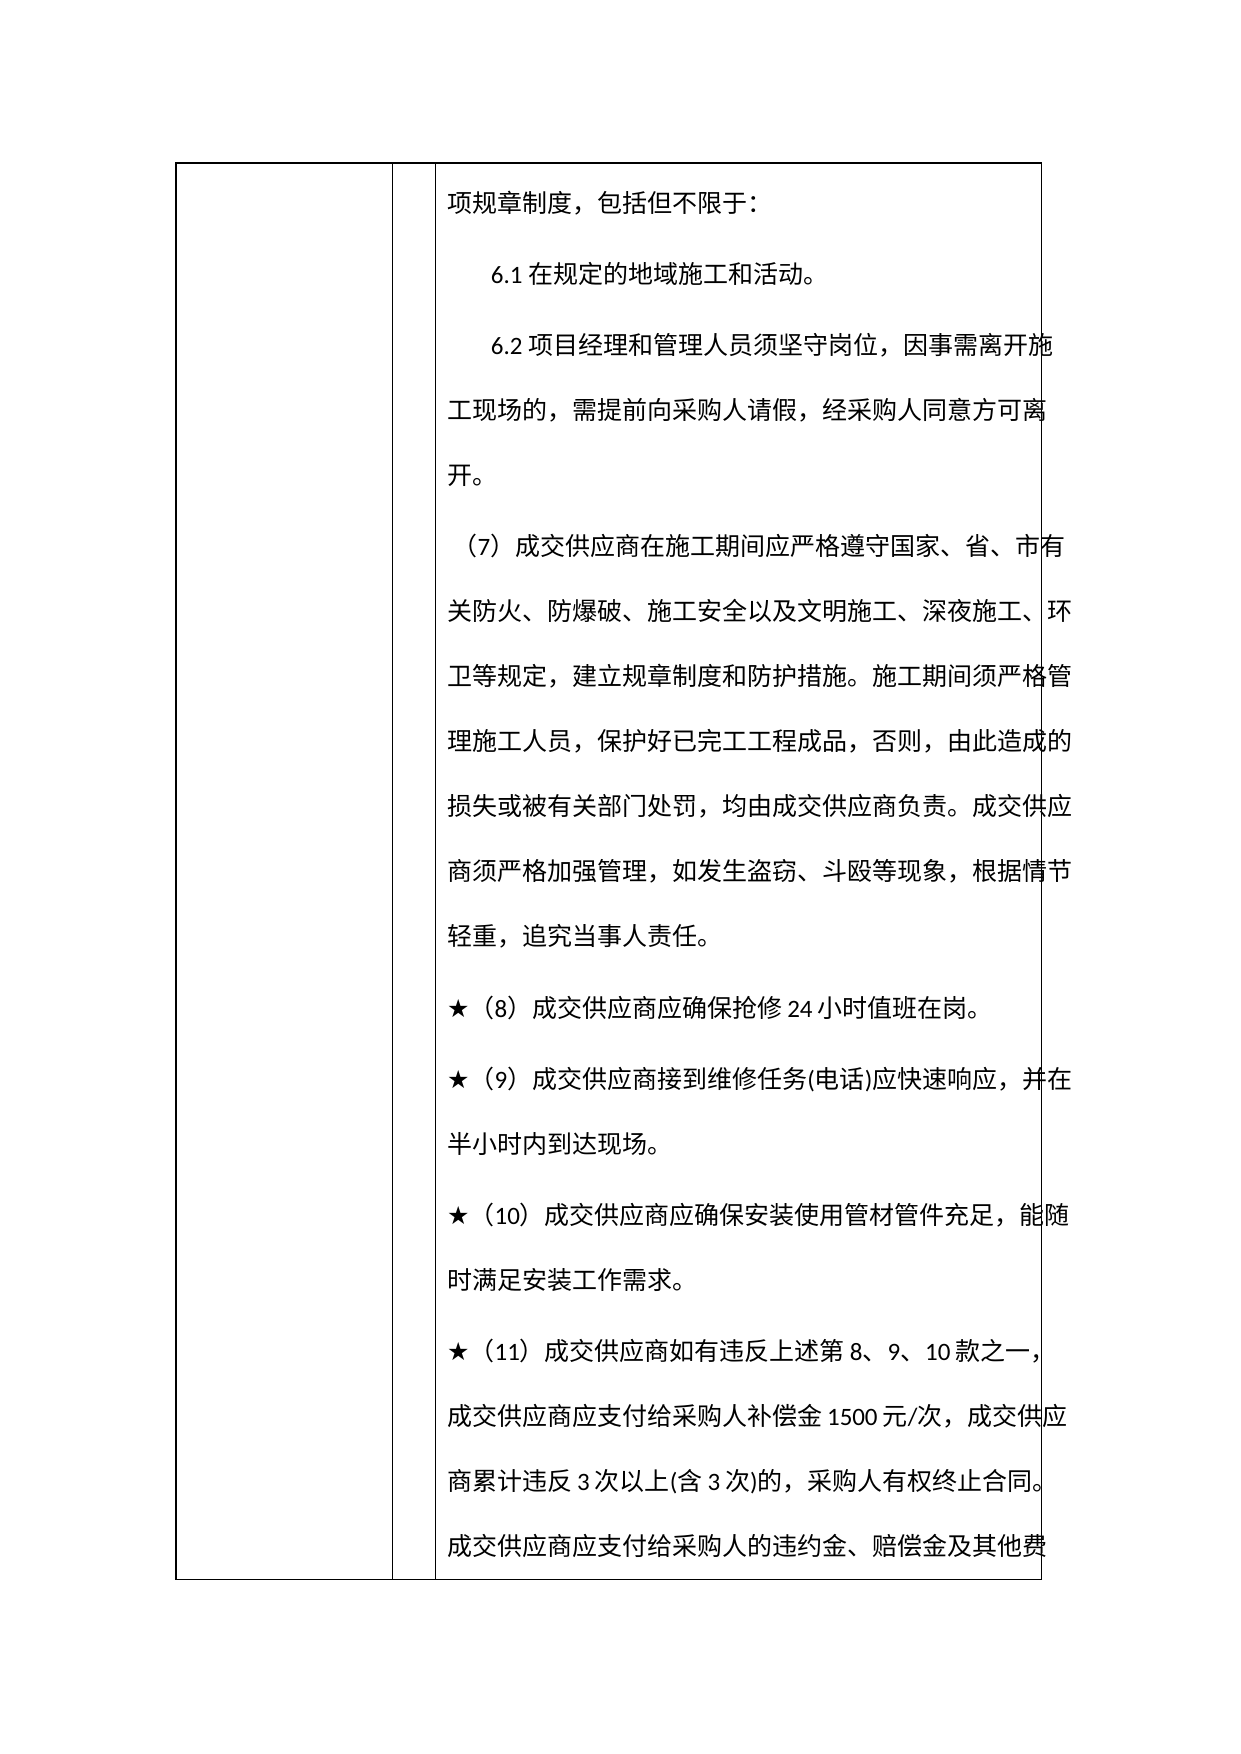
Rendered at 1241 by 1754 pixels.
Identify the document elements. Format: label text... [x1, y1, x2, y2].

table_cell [436, 164, 1041, 1578]
table_cell [177, 164, 392, 1578]
table_cell 3 [393, 164, 435, 1578]
